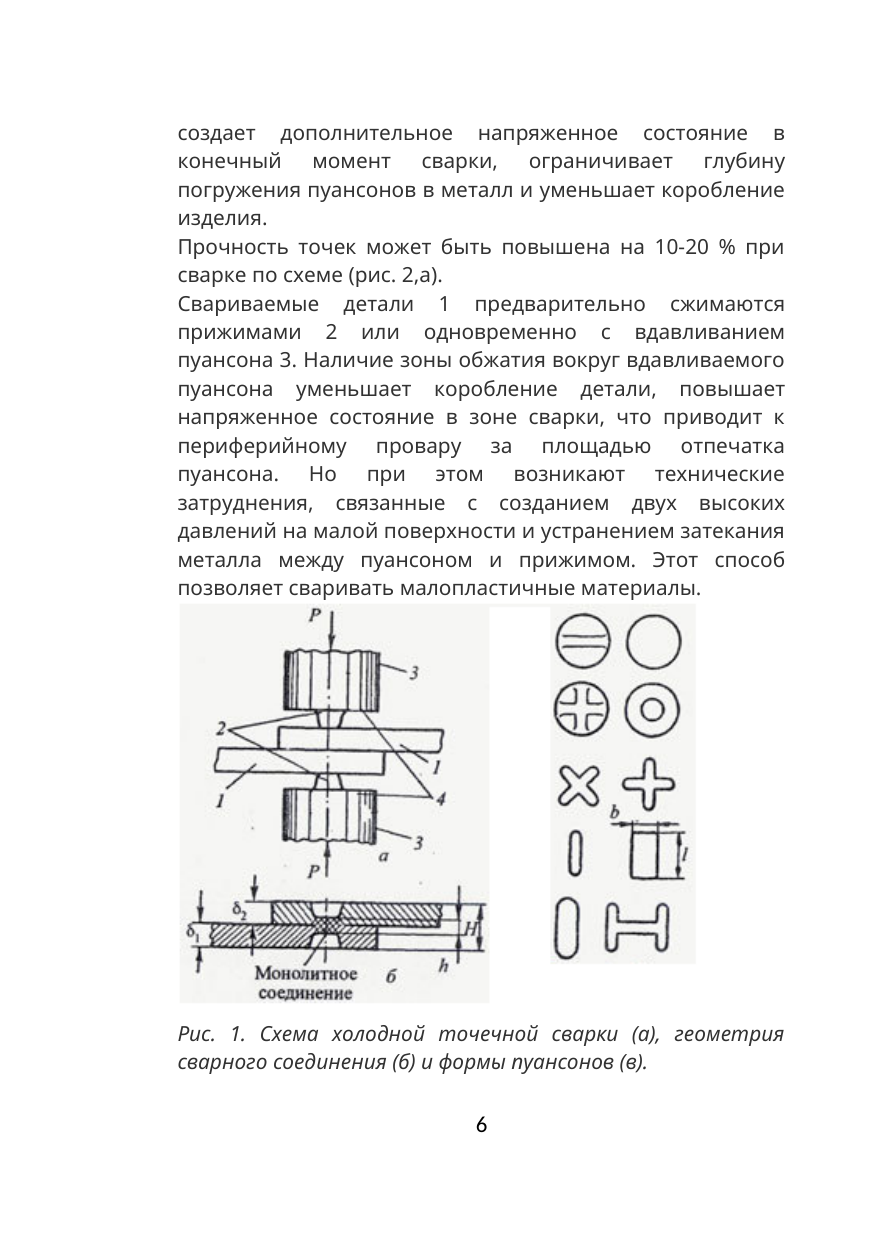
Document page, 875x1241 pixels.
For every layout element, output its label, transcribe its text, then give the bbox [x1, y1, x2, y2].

text Прочность точек может быть повышена на 10-20 % при сварке по схеме (рис. 2,а). [177, 232, 785, 289]
text Рис. 1. Схема холодной точечной сварки (а), геометрия сварного соединения (б) и формы пуансонов (в). [177, 1019, 785, 1076]
text Свариваемые детали 1 предварительно сжимаются прижимами 2 или одновременно с вдавливанием пуансона 3. Наличие зоны обжатия вокруг вдавливаемого пуансона уменьшает коробление детали, повышает напряженное состояние в зоне сварки, что приводит к периферийному провару за площадью отпечатка пуансона. Но при этом возникают технические затруднения, связанные с созданием двух высоких давлений на малой поверхности и устранением затекания металла между пуансоном и прижимом. Этот способ позволяет сваривать малопластичные материалы. [177, 289, 785, 602]
picture [177, 601, 707, 1019]
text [177, 118, 785, 232]
